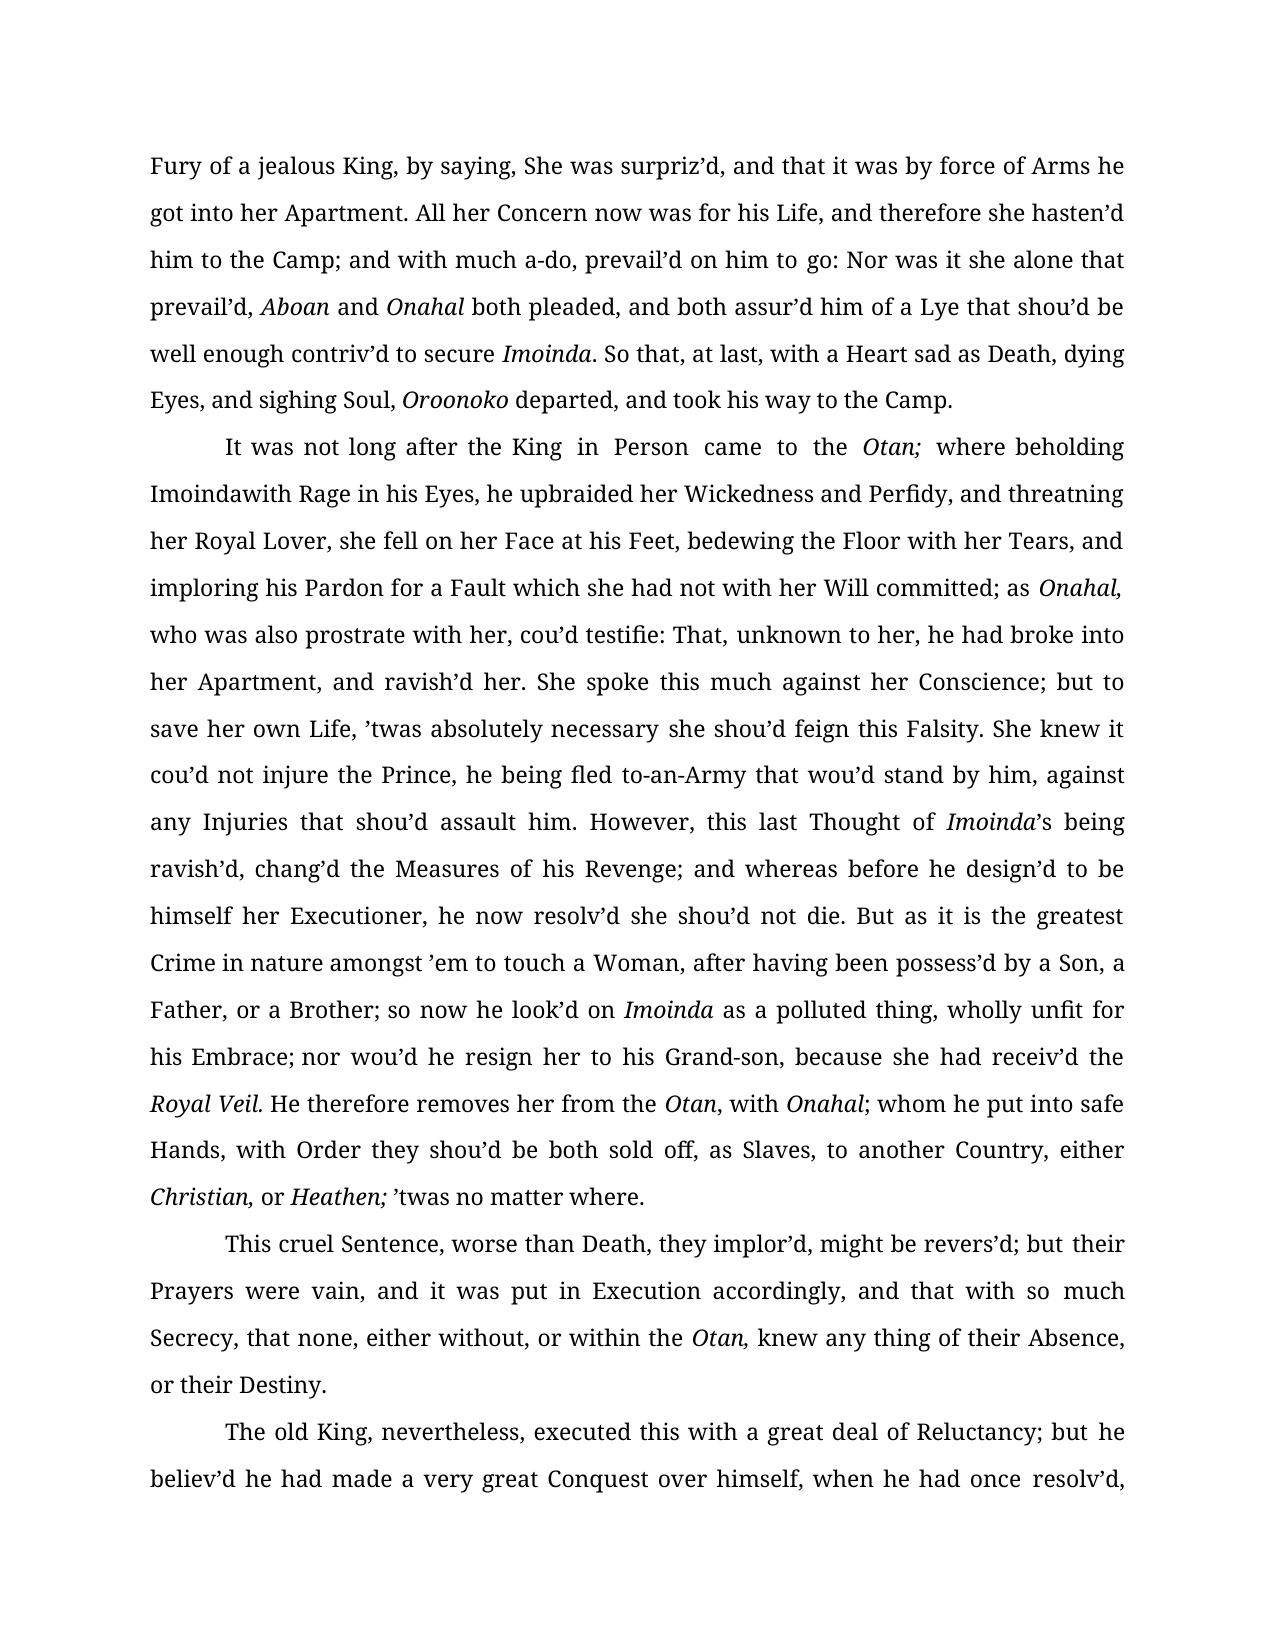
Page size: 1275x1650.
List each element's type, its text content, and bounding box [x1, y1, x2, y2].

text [150, 150, 1125, 416]
text It was not long after the King in Person came to the Otan; where beholding Imoindawith Rage in his Eyes, he upbraided her Wickedness and Perfidy, and threatning her Royal Lover, she fell on her Face at his Feet, bedewing the Floor with her Tears, and imploring his Pardon for a Fault which she had not with her Will committed; as Onahal, who was also prostrate with her, cou’d testifie: That, unknown to her, he had broke into her Apartment, and ravish’d her. She spoke this much against her Conscience; but to save her own Life, ’twas absolutely necessary she shou’d feign this Falsity. She knew it cou’d not injure the Prince, he being fled to-an-Army that wou’d stand by him, against any Injuries that shou’d assault him. However, this last Thought of Imoinda’s being ravish’d, chang’d the Measures of his Revenge; and whereas before he design’d to be himself her Executioner, he now resolv’d she shou’d not die. But as it is the greatest Crime in nature amongst ’em to touch a Woman, after having been possess’d by a Son, a Father, or a Brother; so now he look’d on Imoinda as a polluted thing, wholly unfit for his Embrace; nor wou’d he resign her to his Grand-son, because she had receiv’d the Royal Veil. He therefore removes her from the Otan, with Onahal; whom he put into safe Hands, with Order they shou’d be both sold off, as Slaves, to another Country, either Christian, or Heathen; ’twas no matter where. [150, 431, 1125, 1212]
text This cruel Sentence, worse than Death, they implor’d, might be revers’d; but their Prayers were vain, and it was put in Execution accordingly, and that with so much Secrecy, that none, either without, or within the Otan, knew any thing of their Absence, or their Destiny. [150, 1228, 1125, 1400]
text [150, 1416, 1125, 1494]
